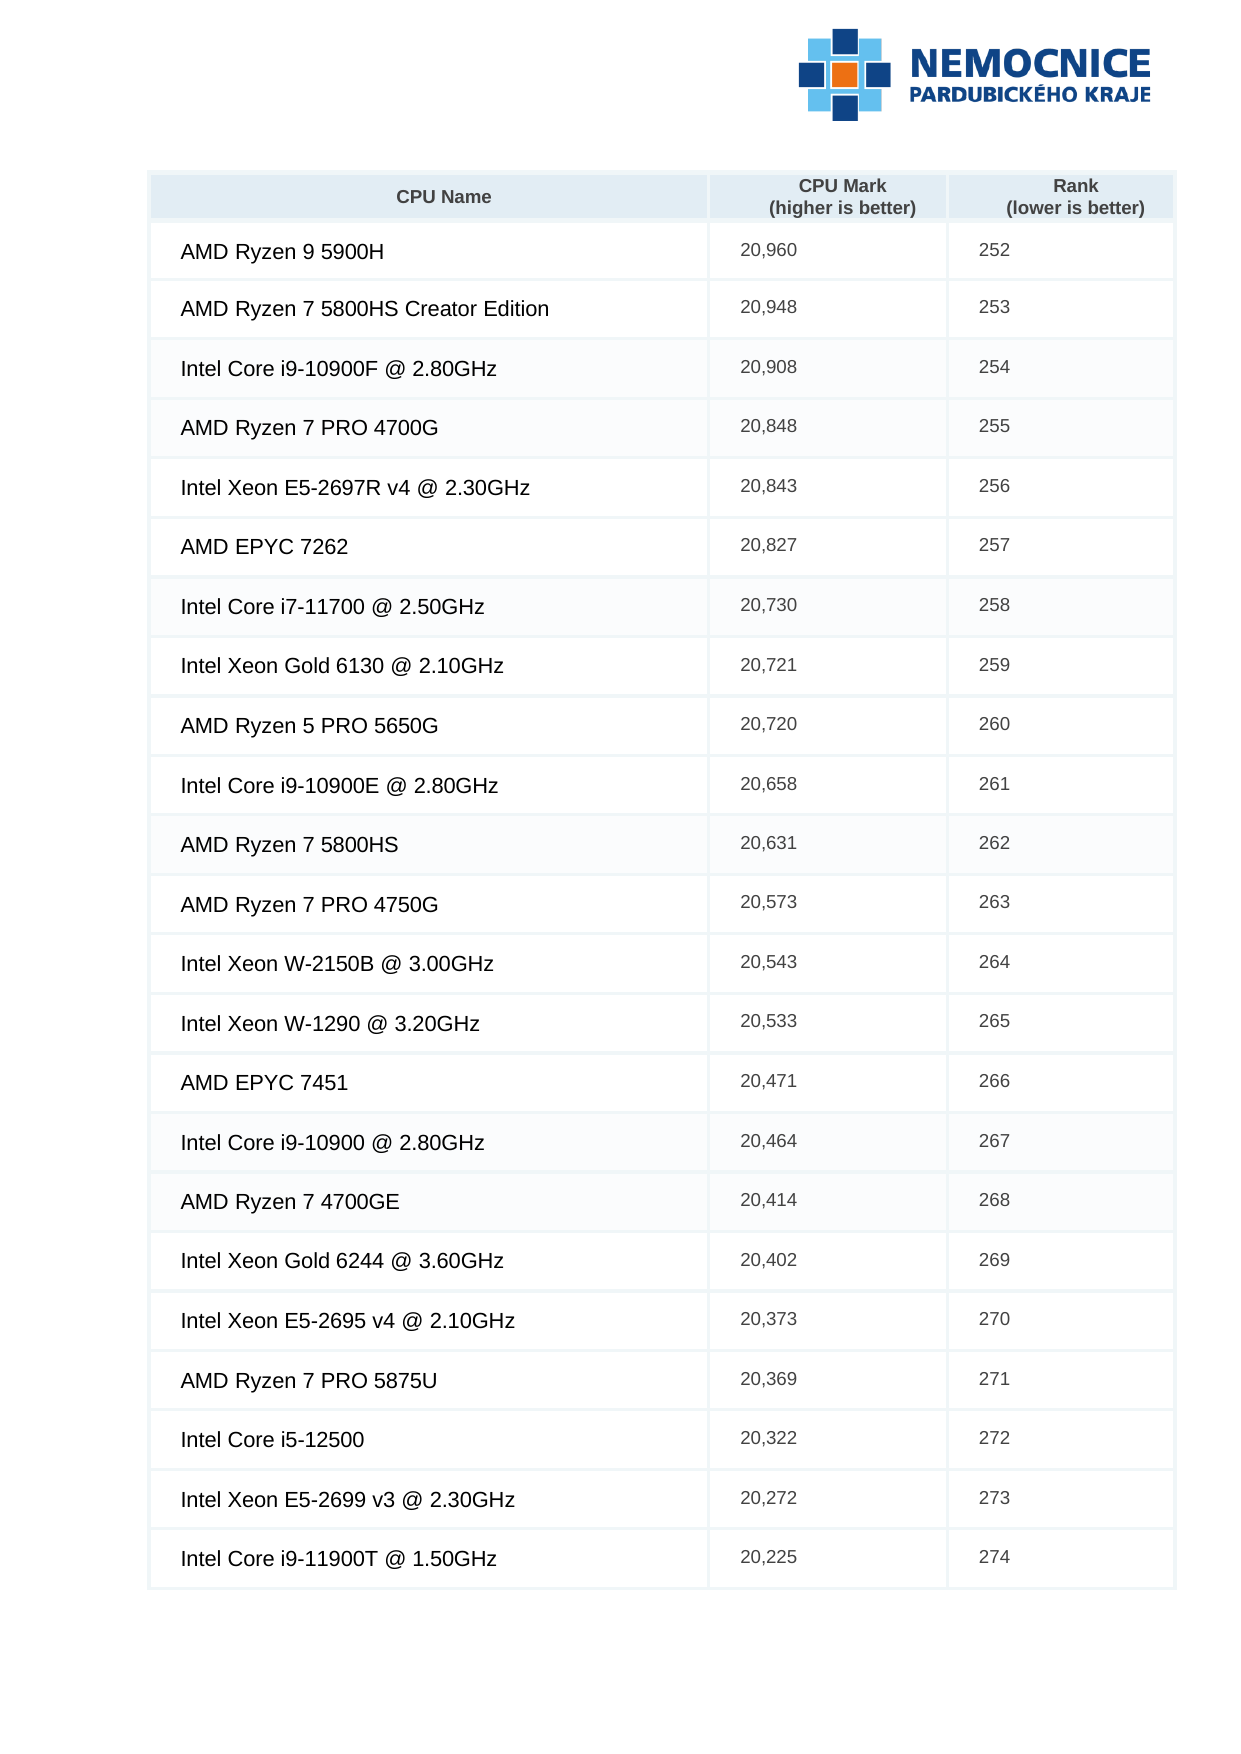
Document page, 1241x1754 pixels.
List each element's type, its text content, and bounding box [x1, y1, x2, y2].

table_cell Intel Core i9-11900T @ 1.50GHz [151, 1530, 707, 1587]
table_header CPU Name [151, 175, 707, 218]
table_cell 258 [949, 579, 1173, 635]
table_cell AMD Ryzen 5 PRO 5650G [151, 698, 707, 754]
table_cell 20,721 [710, 638, 946, 694]
table_cell 255 [949, 400, 1173, 456]
table_cell AMD EPYC 7451 [151, 1055, 707, 1111]
table_cell 253 [949, 281, 1173, 337]
table_cell Intel Xeon E5-2699 v3 @ 2.30GHz [151, 1471, 707, 1527]
table_cell 20,272 [710, 1471, 946, 1527]
table_cell 261 [949, 757, 1173, 813]
table_cell 20,533 [710, 995, 946, 1051]
table_header Rank (lower is better) [949, 175, 1173, 218]
table_cell 20,464 [710, 1114, 946, 1170]
table_cell 257 [949, 519, 1173, 575]
table_cell 20,543 [710, 935, 946, 992]
table_cell Intel Xeon Gold 6244 @ 3.60GHz [151, 1233, 707, 1289]
table_cell 268 [949, 1174, 1173, 1230]
table_cell Intel Xeon W-1290 @ 3.20GHz [151, 995, 707, 1051]
table_cell AMD Ryzen 7 PRO 4750G [151, 876, 707, 932]
table_cell Intel Core i7-11700 @ 2.50GHz [151, 579, 707, 635]
table_cell 274 [949, 1530, 1173, 1587]
table_cell 260 [949, 698, 1173, 754]
table_cell 20,402 [710, 1233, 946, 1289]
table_cell AMD Ryzen 7 5800HS [151, 816, 707, 873]
table_cell Intel Core i9-10900 @ 2.80GHz [151, 1114, 707, 1170]
table_cell 20,373 [710, 1293, 946, 1349]
table_cell 20,573 [710, 876, 946, 932]
table_cell Intel Core i9-10900F @ 2.80GHz [151, 340, 707, 397]
table_cell 259 [949, 638, 1173, 694]
table_cell 273 [949, 1471, 1173, 1527]
table_cell Intel Xeon Gold 6130 @ 2.10GHz [151, 638, 707, 694]
table_cell 20,843 [710, 459, 946, 516]
table_cell 263 [949, 876, 1173, 932]
table_cell 270 [949, 1293, 1173, 1349]
table_cell Intel Xeon W-2150B @ 3.00GHz [151, 935, 707, 992]
table_cell 264 [949, 935, 1173, 992]
table_cell AMD Ryzen 7 PRO 5875U [151, 1352, 707, 1408]
table_cell 272 [949, 1411, 1173, 1468]
table_cell 267 [949, 1114, 1173, 1170]
table_cell 20,827 [710, 519, 946, 575]
table_cell 20,908 [710, 340, 946, 397]
table_cell 271 [949, 1352, 1173, 1408]
picture [797, 27, 1151, 122]
table_cell 20,225 [710, 1530, 946, 1587]
table_cell 266 [949, 1055, 1173, 1111]
table_cell AMD Ryzen 9 5900H [151, 223, 707, 278]
table_cell 20,948 [710, 281, 946, 337]
table_cell AMD EPYC 7262 [151, 519, 707, 575]
table_cell 254 [949, 340, 1173, 397]
table_cell 20,730 [710, 579, 946, 635]
table_cell AMD Ryzen 7 5800HS Creator Edition [151, 281, 707, 337]
table_cell 20,631 [710, 816, 946, 873]
table_cell Intel Xeon E5-2697R v4 @ 2.30GHz [151, 459, 707, 516]
table_cell Intel Core i5-12500 [151, 1411, 707, 1468]
table_cell 262 [949, 816, 1173, 873]
table_cell 20,414 [710, 1174, 946, 1230]
table_cell 20,658 [710, 757, 946, 813]
table_cell 269 [949, 1233, 1173, 1289]
table_cell 20,720 [710, 698, 946, 754]
table_cell 20,960 [710, 223, 946, 278]
table_cell Intel Xeon E5-2695 v4 @ 2.10GHz [151, 1293, 707, 1349]
table_cell Intel Core i9-10900E @ 2.80GHz [151, 757, 707, 813]
table_cell AMD Ryzen 7 PRO 4700G [151, 400, 707, 456]
table_cell 20,369 [710, 1352, 946, 1408]
table_cell 252 [949, 223, 1173, 278]
table_cell 265 [949, 995, 1173, 1051]
table_cell 256 [949, 459, 1173, 516]
table_cell 20,471 [710, 1055, 946, 1111]
table_header CPU Mark (higher is better) [710, 175, 946, 218]
table_cell 20,322 [710, 1411, 946, 1468]
table_cell AMD Ryzen 7 4700GE [151, 1174, 707, 1230]
table_cell 20,848 [710, 400, 946, 456]
